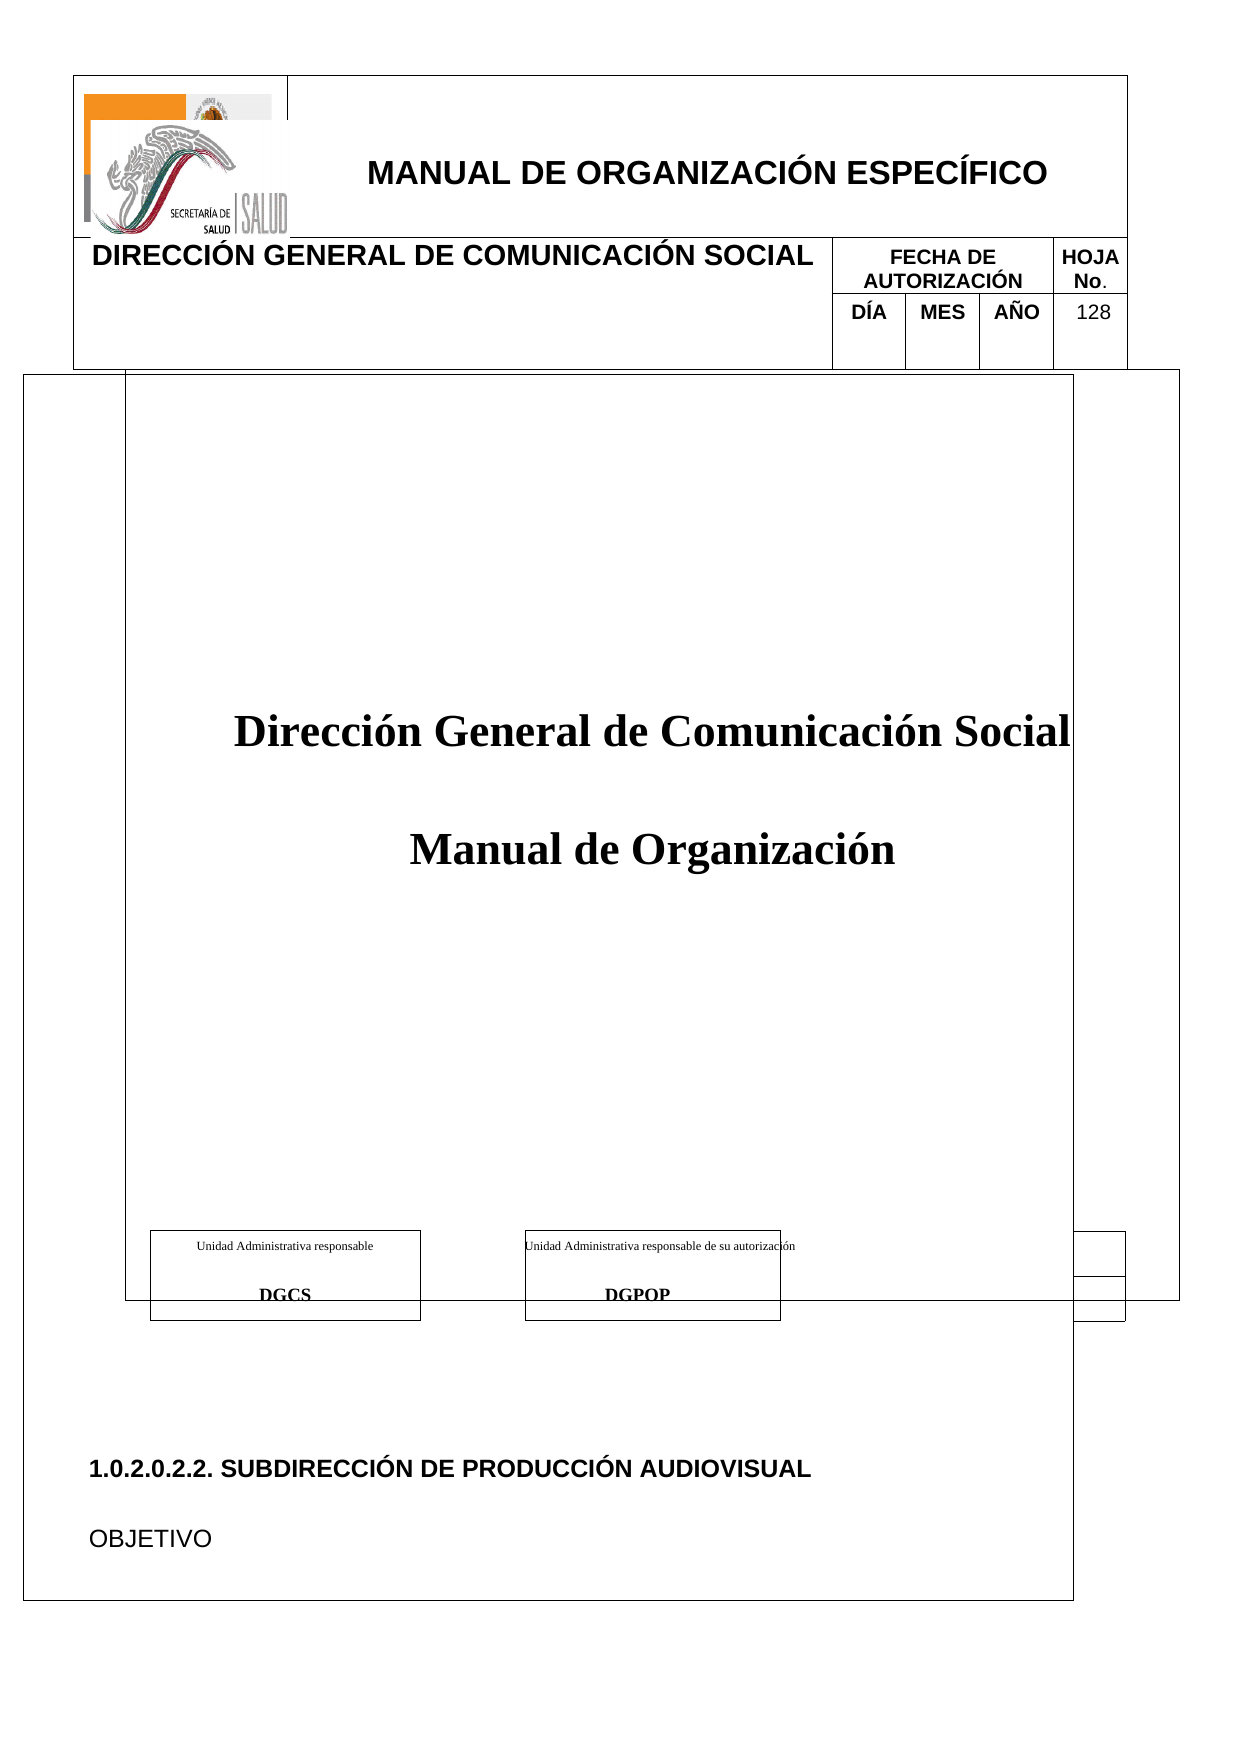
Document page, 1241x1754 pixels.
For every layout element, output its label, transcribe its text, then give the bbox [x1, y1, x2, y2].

picture [84, 94, 290, 240]
text OBJETIVO [88, 1524, 1107, 1553]
text 1.0.2.0.2.2. SUBDIRECCIÓN DE PRODUCCIÓN AUDIOVISUAL [88, 1454, 1107, 1483]
